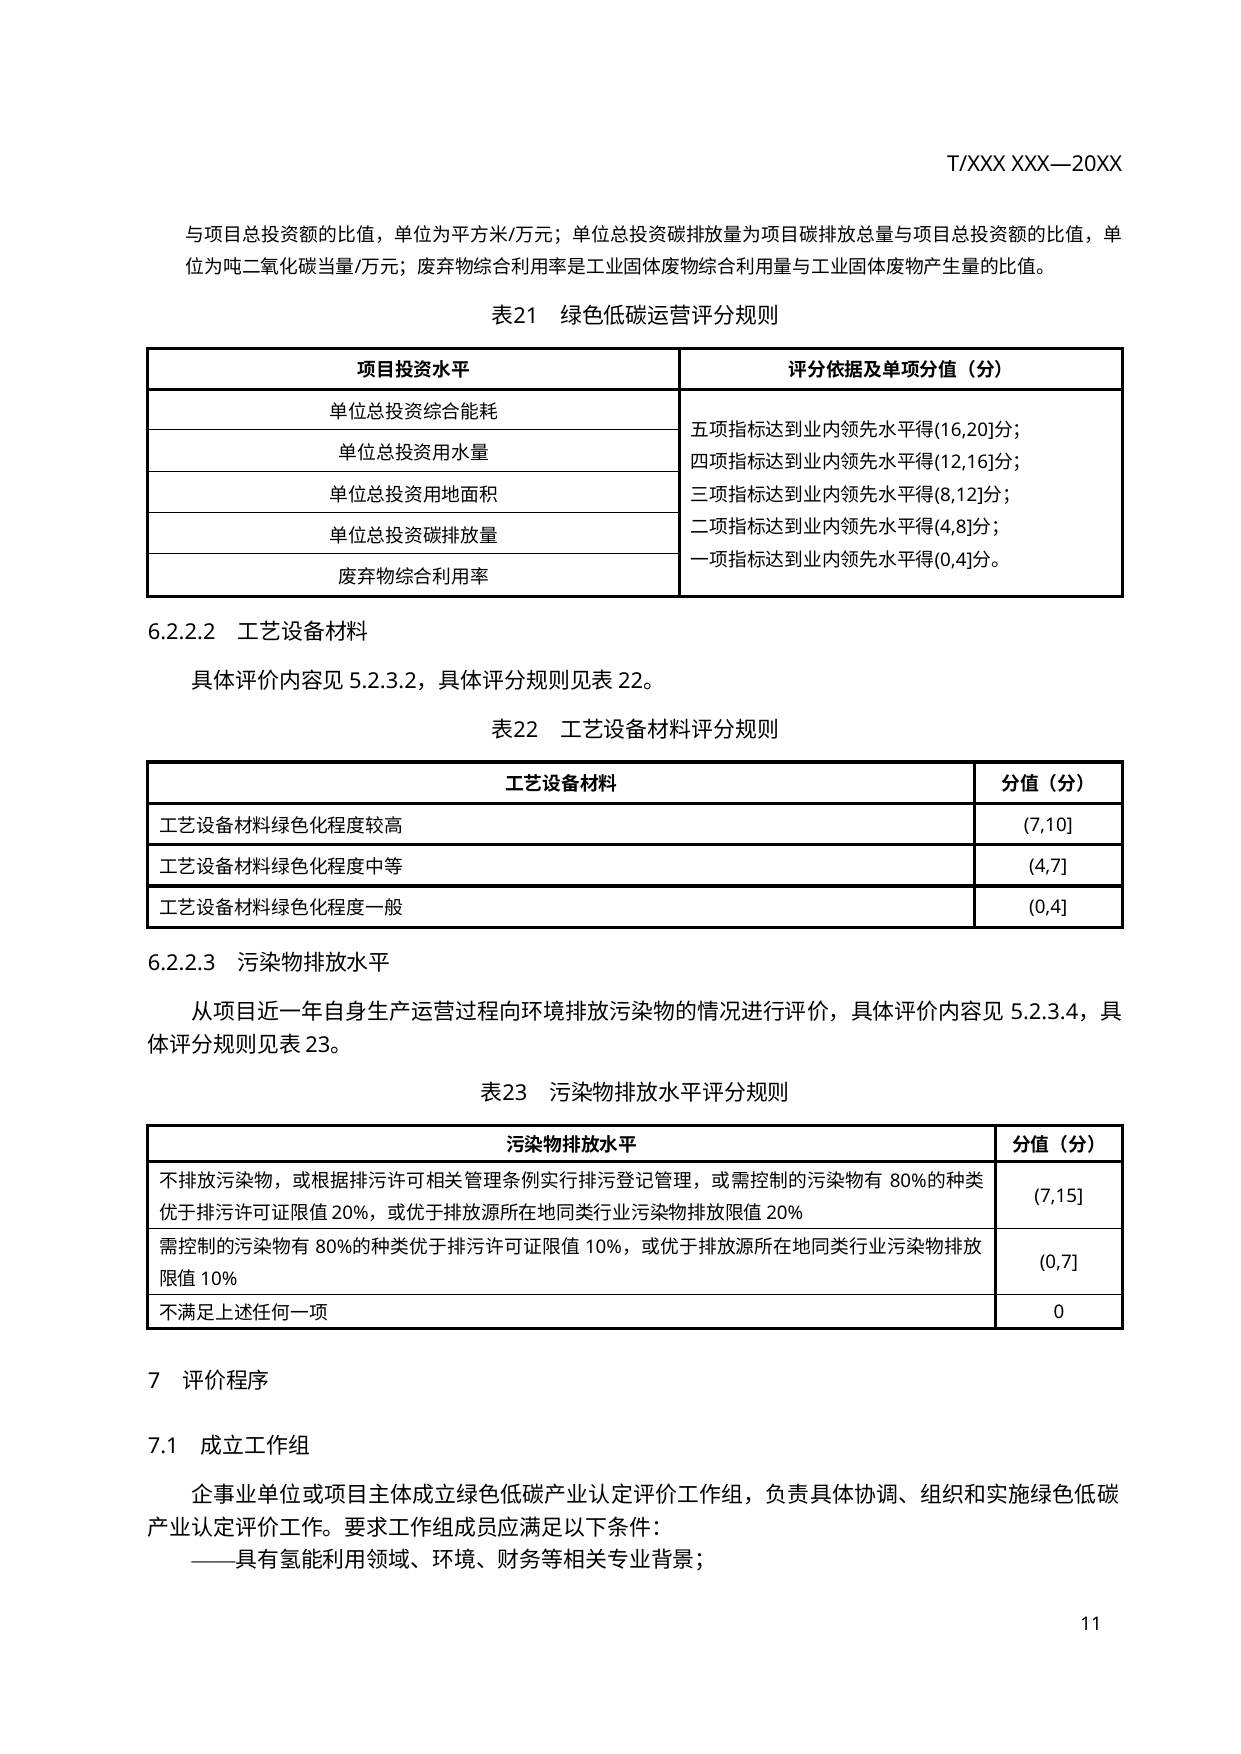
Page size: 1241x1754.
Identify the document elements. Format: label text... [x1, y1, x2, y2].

table_cell (7,10] [976, 805, 1121, 843]
table_cell 单位总投资用水量 [149, 430, 678, 471]
text 从项目近一年自身生产运营过程向环境排放污染物的情况进行评价，具体评价内容见5.2.3.4，具体评分规则见表23。 [148, 994, 1122, 1059]
table_cell (7,15] [997, 1163, 1121, 1228]
table_header 项目投资水平 [149, 350, 678, 388]
table_cell 工艺设备材料绿色化程度较高 [149, 805, 973, 843]
table_header 污染物排放水平 [149, 1127, 994, 1159]
table_header 工艺设备材料 [149, 764, 973, 802]
table_cell 单位总投资碳排放量 [149, 513, 678, 553]
list 污染物排放水平 [148, 945, 1122, 978]
text 污染物排放水平评分规则 [148, 1075, 1122, 1108]
text 绿色低碳运营评分规则 [148, 298, 1122, 330]
table_cell 单位总投资综合能耗 [149, 391, 678, 429]
table_cell (0,4] [976, 888, 1121, 926]
text 具体评价内容见5.2.3.2，具体评分规则见表22。 [148, 663, 1122, 695]
table_cell 五项指标达到业内领先水平得(16,20]分； 四项指标达到业内领先水平得(12,16]分； 三项指标达到业内领先水平得(8,12]分； 二项指标达到业内领先水平得(4,8]分； 一项指标达到业内领先水平得(0,4]分。 [681, 391, 1121, 595]
text 企事业单位或项目主体成立绿色低碳产业认定评价工作组，负责具体协调、组织和实施绿色低碳产业认定评价工作。要求工作组成员应满足以下条件： [148, 1477, 1122, 1542]
table_cell (0,7] [997, 1229, 1121, 1294]
text ——具有氢能利用领域、环境、财务等相关专业背景； [148, 1542, 1122, 1574]
list 工艺设备材料 [148, 614, 1122, 647]
table_cell 0 [997, 1295, 1121, 1327]
table_header 评分依据及单项分值（分） [681, 350, 1121, 388]
table_cell 不排放污染物，或根据排污许可相关管理条例实行排污登记管理，或需控制的污染物有80%的种类优于排污许可证限值20%，或优于排放源所在地同类行业污染物排放限值20% [149, 1163, 994, 1228]
table_cell 工艺设备材料绿色化程度一般 [149, 888, 973, 926]
table_cell 单位总投资用地面积 [149, 472, 678, 512]
table_cell 需控制的污染物有80%的种类优于排污许可证限值10%，或优于排放源所在地同类行业污染物排放限值10% [149, 1229, 994, 1294]
table_header 分值（分） [997, 1127, 1121, 1159]
text 评价程序 [148, 1363, 1122, 1395]
table_cell 废弃物综合利用率 [149, 554, 678, 595]
table_header 分值（分） [976, 764, 1121, 802]
text 工艺设备材料评分规则 [148, 712, 1122, 744]
table_cell 不满足上述任何一项 [149, 1295, 994, 1327]
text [148, 217, 1122, 282]
text 成立工作组 [148, 1428, 1122, 1460]
table_cell (4,7] [976, 846, 1121, 884]
table_cell 工艺设备材料绿色化程度中等 [149, 846, 973, 884]
